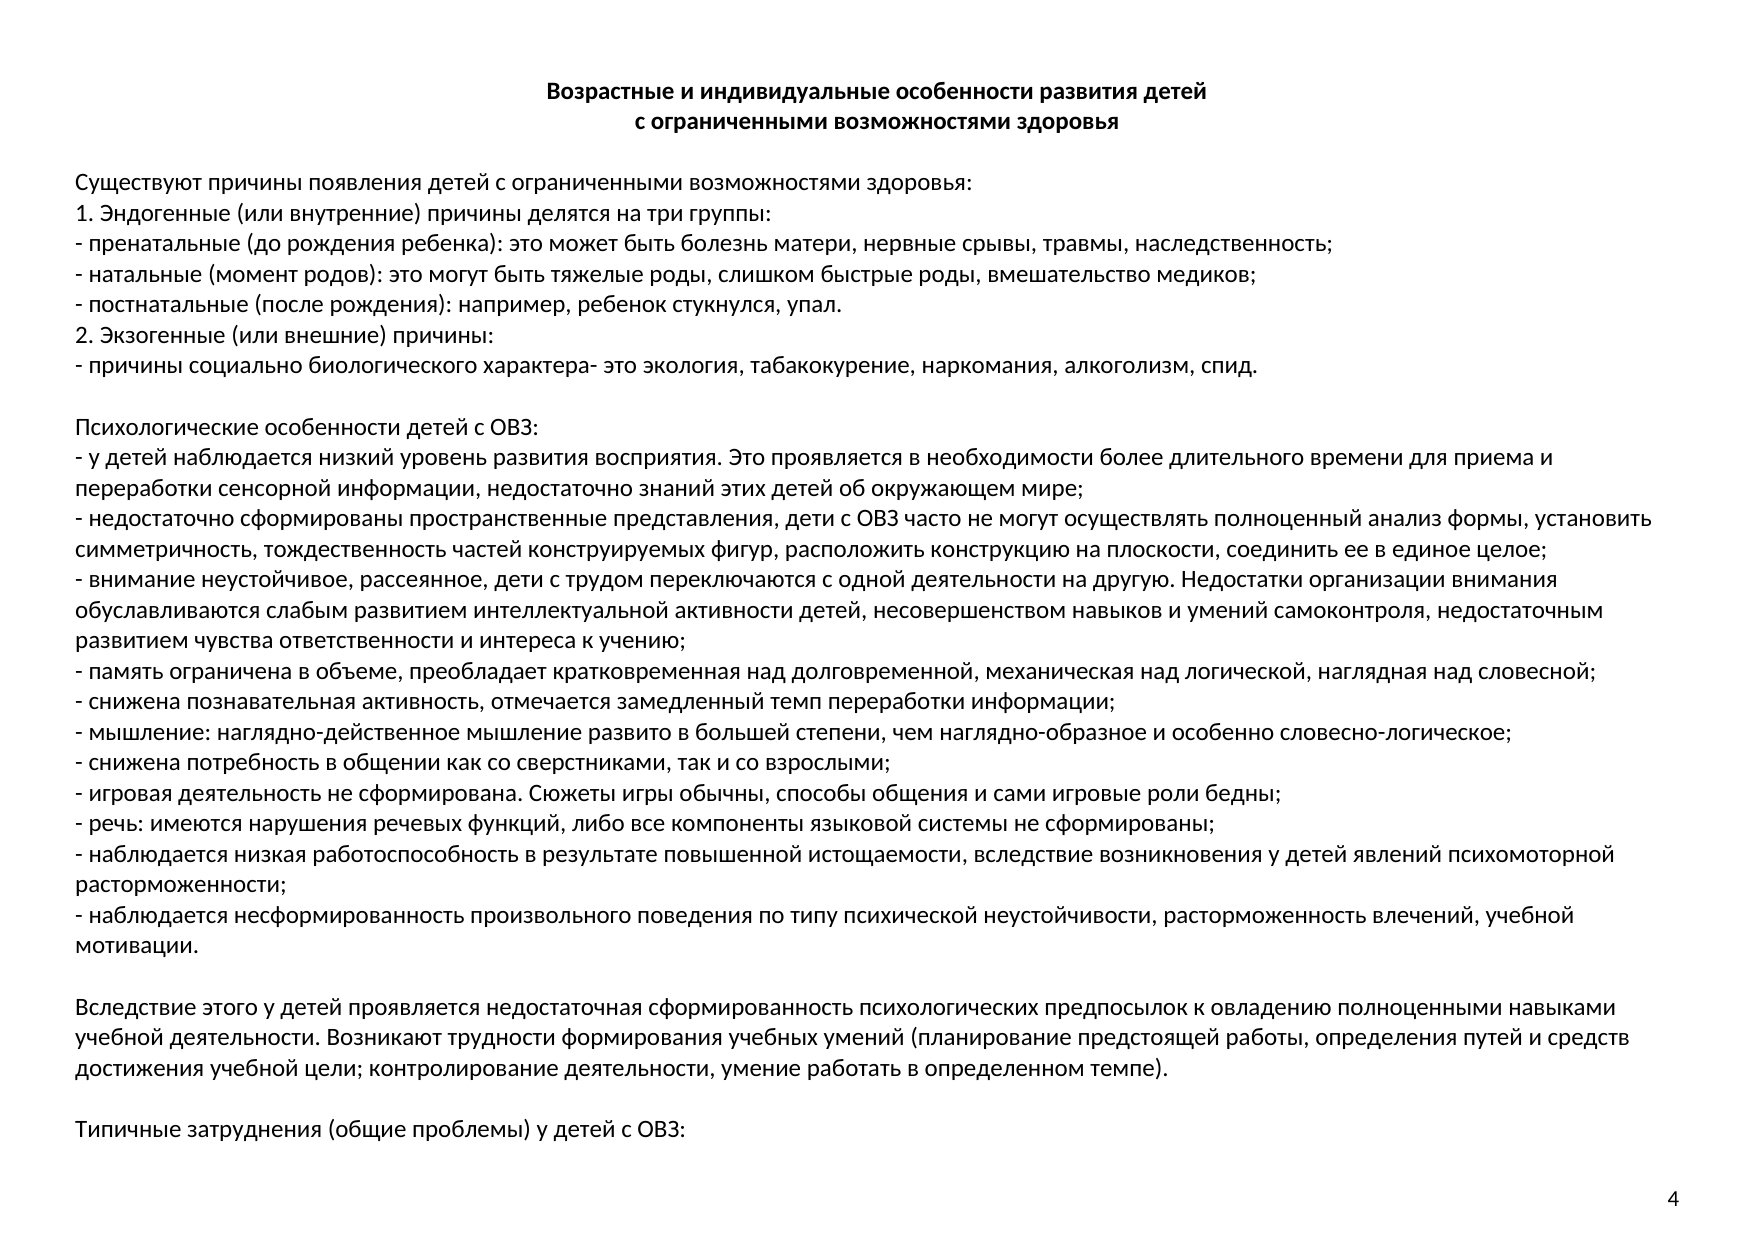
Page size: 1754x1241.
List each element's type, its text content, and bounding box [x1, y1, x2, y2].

text - натальные (момент родов): это могут быть тяжелые роды, слишком быстрые роды, вмешательство медиков; [75, 258, 1679, 289]
text - снижена потребность в общении как со сверстниками, так и со взрослыми; [75, 746, 1679, 777]
text - речь: имеются нарушения речевых функций, либо все компоненты языковой системы не сформированы; [75, 807, 1679, 838]
text Возрастные и индивидуальные особенности развития детей [75, 75, 1679, 106]
text - постнатальные (после рождения): например, ребенок стукнулся, упал. [75, 289, 1679, 319]
text Типичные затруднения (общие проблемы) у детей с ОВЗ: [75, 1113, 1679, 1143]
text - память ограничена в объеме, преобладает кратковременная над долговременной, механическая над логической, наглядная над словесной; [75, 655, 1679, 685]
text - наблюдается низкая работоспособность в результате повышенной истощаемости, вследствие возникновения у детей явлений психомоторной расторможенности; [75, 838, 1679, 899]
text - внимание неустойчивое, рассеянное, дети с трудом переключаются с одной деятельности на другую. Недостатки организации внимания обуславливаются слабым развитием интеллектуальной активности детей, несовершенством навыков и умений самоконтроля, недостаточным развитием чувства ответственности и интереса к учению; [75, 563, 1679, 655]
text с ограниченными возможностями здоровья [75, 106, 1679, 136]
text Вследствие этого у детей проявляется недостаточная сформированность психологических предпосылок к овладению полноценными навыками учебной деятельности. Возникают трудности формирования учебных умений (планирование предстоящей работы, определения путей и средств достижения учебной цели; контролирование деятельности, умение работать в определенном темпе). [75, 991, 1679, 1082]
text - игровая деятельность не сформирована. Сюжеты игры обычны, способы общения и сами игровые роли бедны; [75, 777, 1679, 807]
text 1. Эндогенные (или внутренние) причины делятся на три группы: [75, 197, 1679, 228]
text - снижена познавательная активность, отмечается замедленный темп переработки информации; [75, 685, 1679, 716]
text Психологические особенности детей с ОВЗ: [75, 411, 1679, 441]
text Существуют причины появления детей с ограниченными возможностями здоровья: [75, 167, 1679, 197]
text - мышление: наглядно-действенное мышление развито в большей степени, чем наглядно-образное и особенно словесно-логическое; [75, 716, 1679, 746]
text - недостаточно сформированы пространственные представления, дети с ОВЗ часто не могут осуществлять полноценный анализ формы, установить симметричность, тождественность частей конструируемых фигур, расположить конструкцию на плоскости, соединить ее в единое целое; [75, 502, 1679, 563]
text 2. Экзогенные (или внешние) причины: [75, 319, 1679, 350]
text - у детей наблюдается низкий уровень развития восприятия. Это проявляется в необходимости более длительного времени для приема и переработки сенсорной информации, недостаточно знаний этих детей об окружающем мире; [75, 441, 1679, 502]
text - причины социально биологического характера- это экология, табакокурение, наркомания, алкоголизм, спид. [75, 350, 1679, 380]
text - пренатальные (до рождения ребенка): это может быть болезнь матери, нервные срывы, травмы, наследственность; [75, 228, 1679, 258]
text - наблюдается несформированность произвольного поведения по типу психической неустойчивости, расторможенность влечений, учебной мотивации. [75, 899, 1679, 960]
